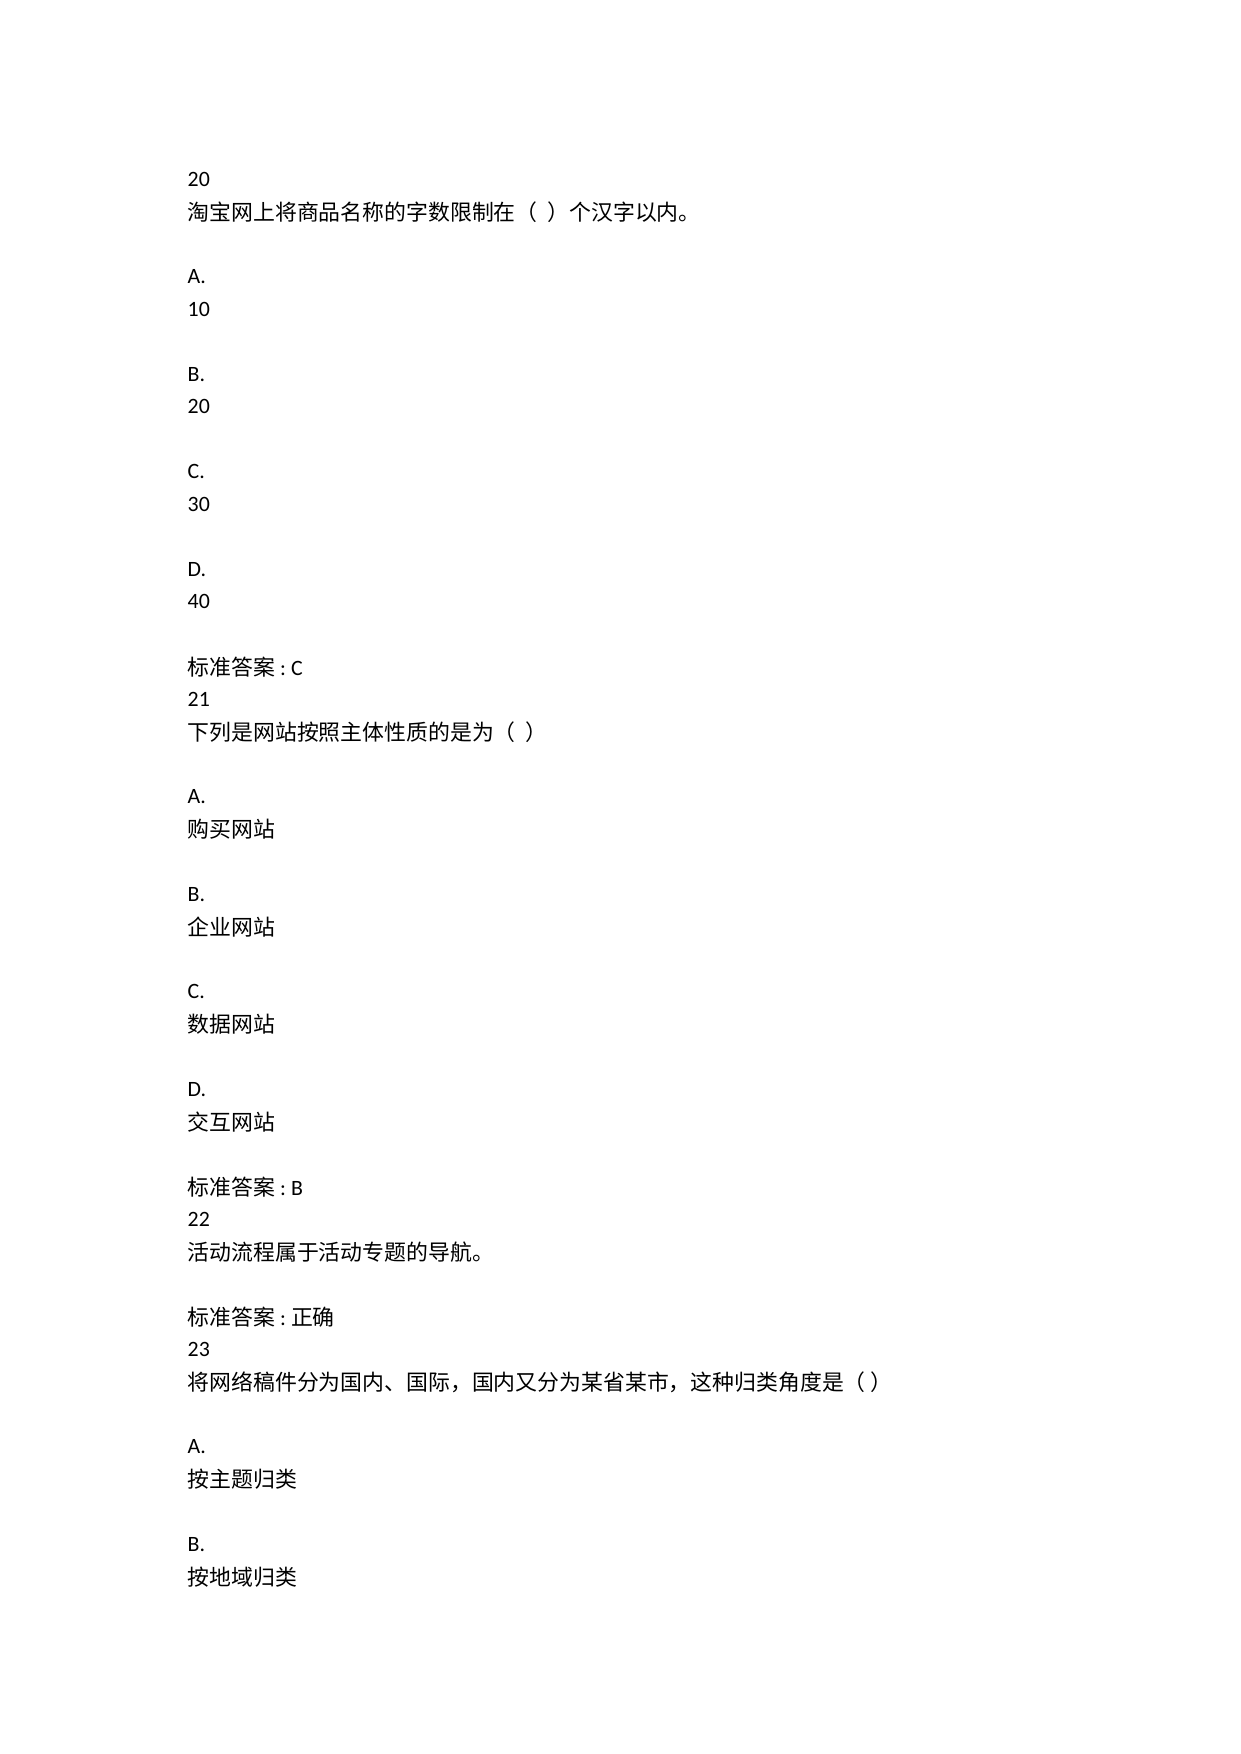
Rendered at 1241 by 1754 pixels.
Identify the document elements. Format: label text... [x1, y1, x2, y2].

text 10 [187, 292, 1053, 324]
text 21 [187, 682, 1053, 714]
text D. [187, 1072, 1053, 1104]
text 20 [187, 162, 1053, 194]
text 标准答案 : C [187, 649, 1053, 682]
text 标准答案 : 正确 [187, 1299, 1053, 1332]
text 下列是网站按照主体性质的是为（ ） [187, 714, 1053, 747]
text 22 [187, 1202, 1053, 1234]
text 购买网站 [187, 812, 1053, 844]
text 按地域归类 [187, 1559, 1053, 1592]
text 将网络稿件分为国内、国际，国内又分为某省某市，这种归类角度是（ ） [187, 1364, 1053, 1397]
text C. [187, 454, 1053, 487]
text 20 [187, 389, 1053, 422]
text 交互网站 [187, 1104, 1053, 1137]
text 30 [187, 487, 1053, 519]
text 淘宝网上将商品名称的字数限制在（ ）个汉字以内。 [187, 194, 1053, 227]
text 数据网站 [187, 1007, 1053, 1039]
text 40 [187, 584, 1053, 617]
text 按主题归类 [187, 1462, 1053, 1494]
text 标准答案 : B [187, 1169, 1053, 1202]
text A. [187, 259, 1053, 292]
text B. [187, 1527, 1053, 1559]
text B. [187, 877, 1053, 909]
text 23 [187, 1332, 1053, 1364]
text 企业网站 [187, 909, 1053, 942]
text A. [187, 779, 1053, 812]
text A. [187, 1429, 1053, 1462]
text C. [187, 974, 1053, 1007]
text 活动流程属于活动专题的导航。 [187, 1234, 1053, 1267]
text D. [187, 552, 1053, 584]
text B. [187, 357, 1053, 389]
